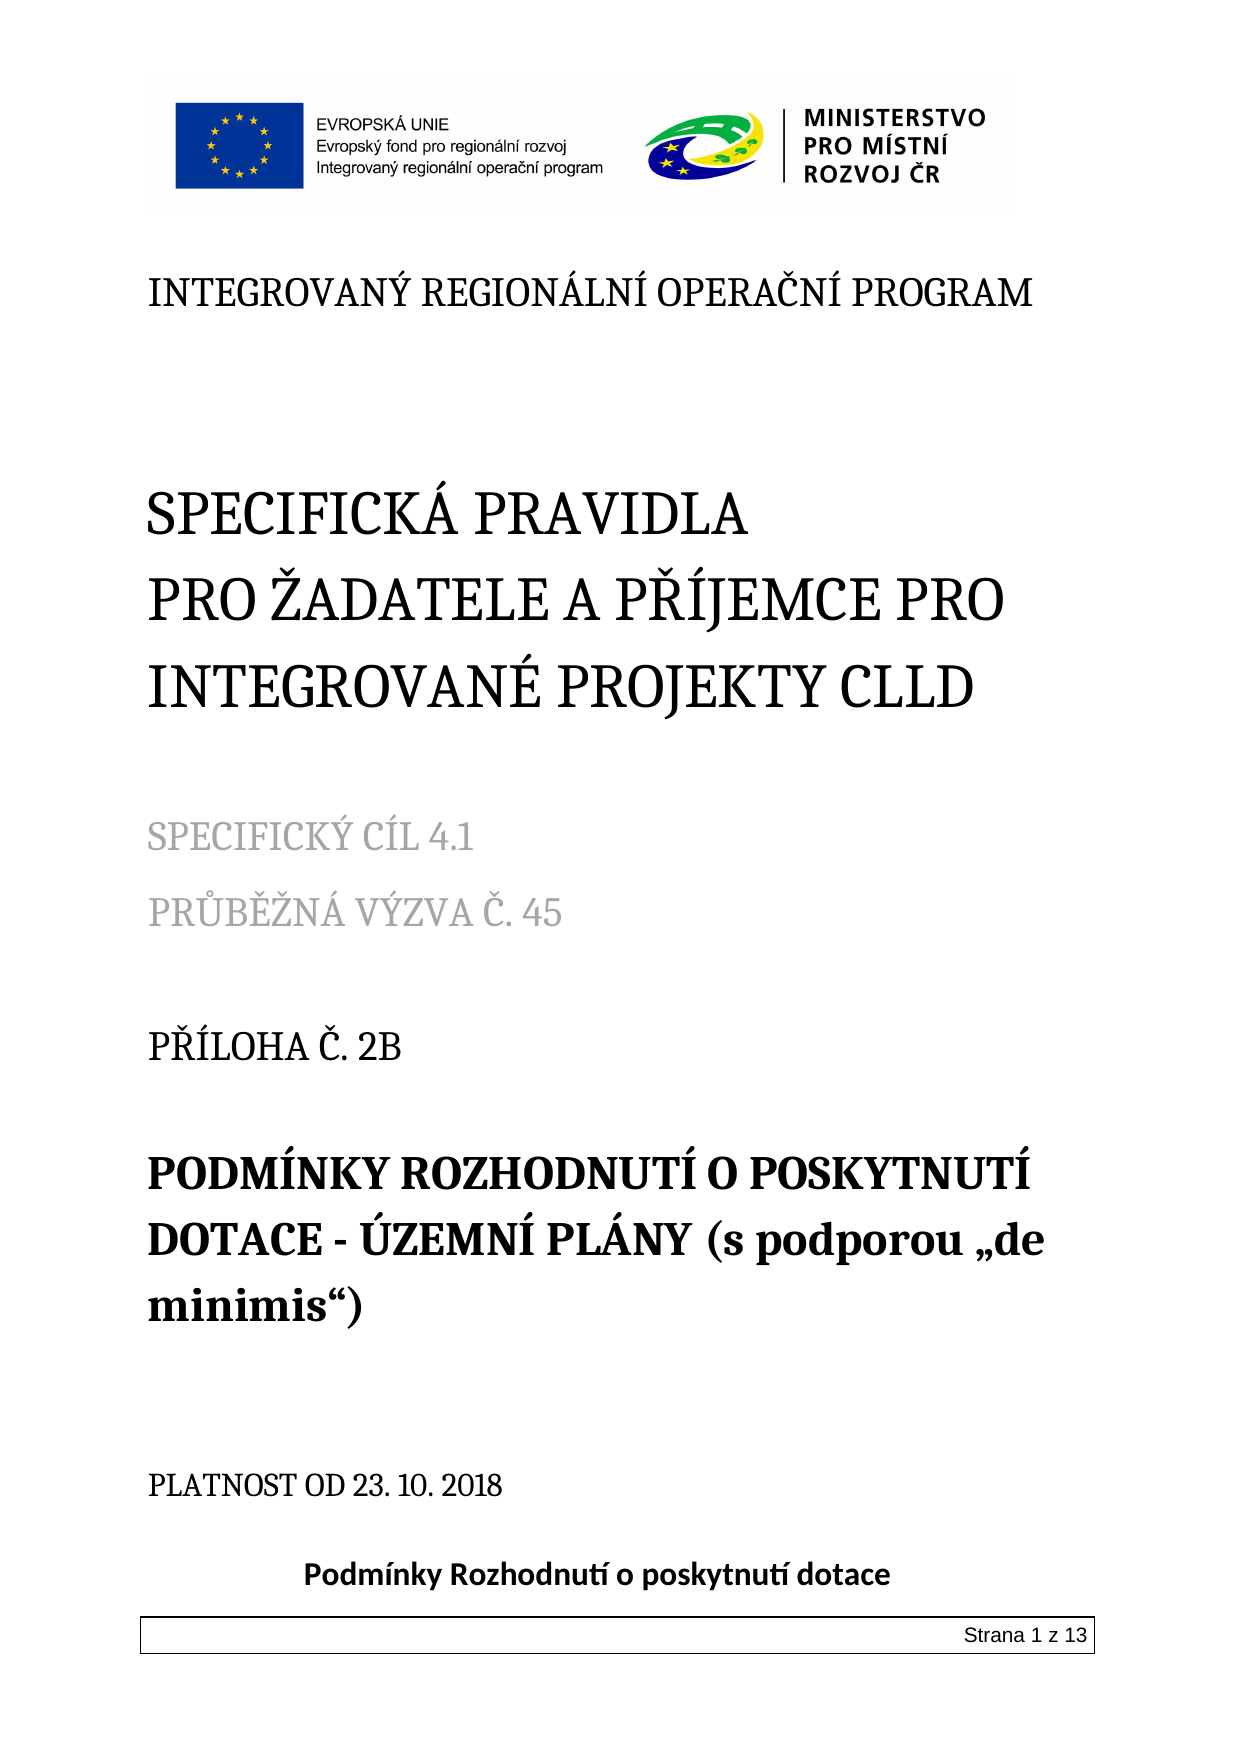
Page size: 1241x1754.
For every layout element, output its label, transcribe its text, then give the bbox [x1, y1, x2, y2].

text Podmínky Rozhodnutí o poskytnutí dotace - územní PLÁNY (s podporou „de minimis“) [148, 1146, 1092, 1333]
text SPECIFICKÁ PRAVIDLA [148, 478, 1092, 550]
text SPECIFICKÝ CÍL 4.1 [148, 813, 1092, 861]
text pLATNOST OD 23. 10. 2018 [148, 1466, 1092, 1504]
text Podmínky Rozhodnutí o poskytnutí dotace [110, 1553, 1092, 1594]
text průběžná výzva č. 45 [148, 889, 1092, 937]
picture [147, 73, 1013, 217]
text INTEGROVANÝ REGIONÁLNÍ OPERAČNÍ PROGRAM [148, 269, 1092, 317]
text PRO ŽADATELE A PŘÍJEMCE pro integrované projekty CLLD [148, 564, 1092, 723]
text PŘÍLOHA Č. 2B [148, 1022, 1092, 1070]
